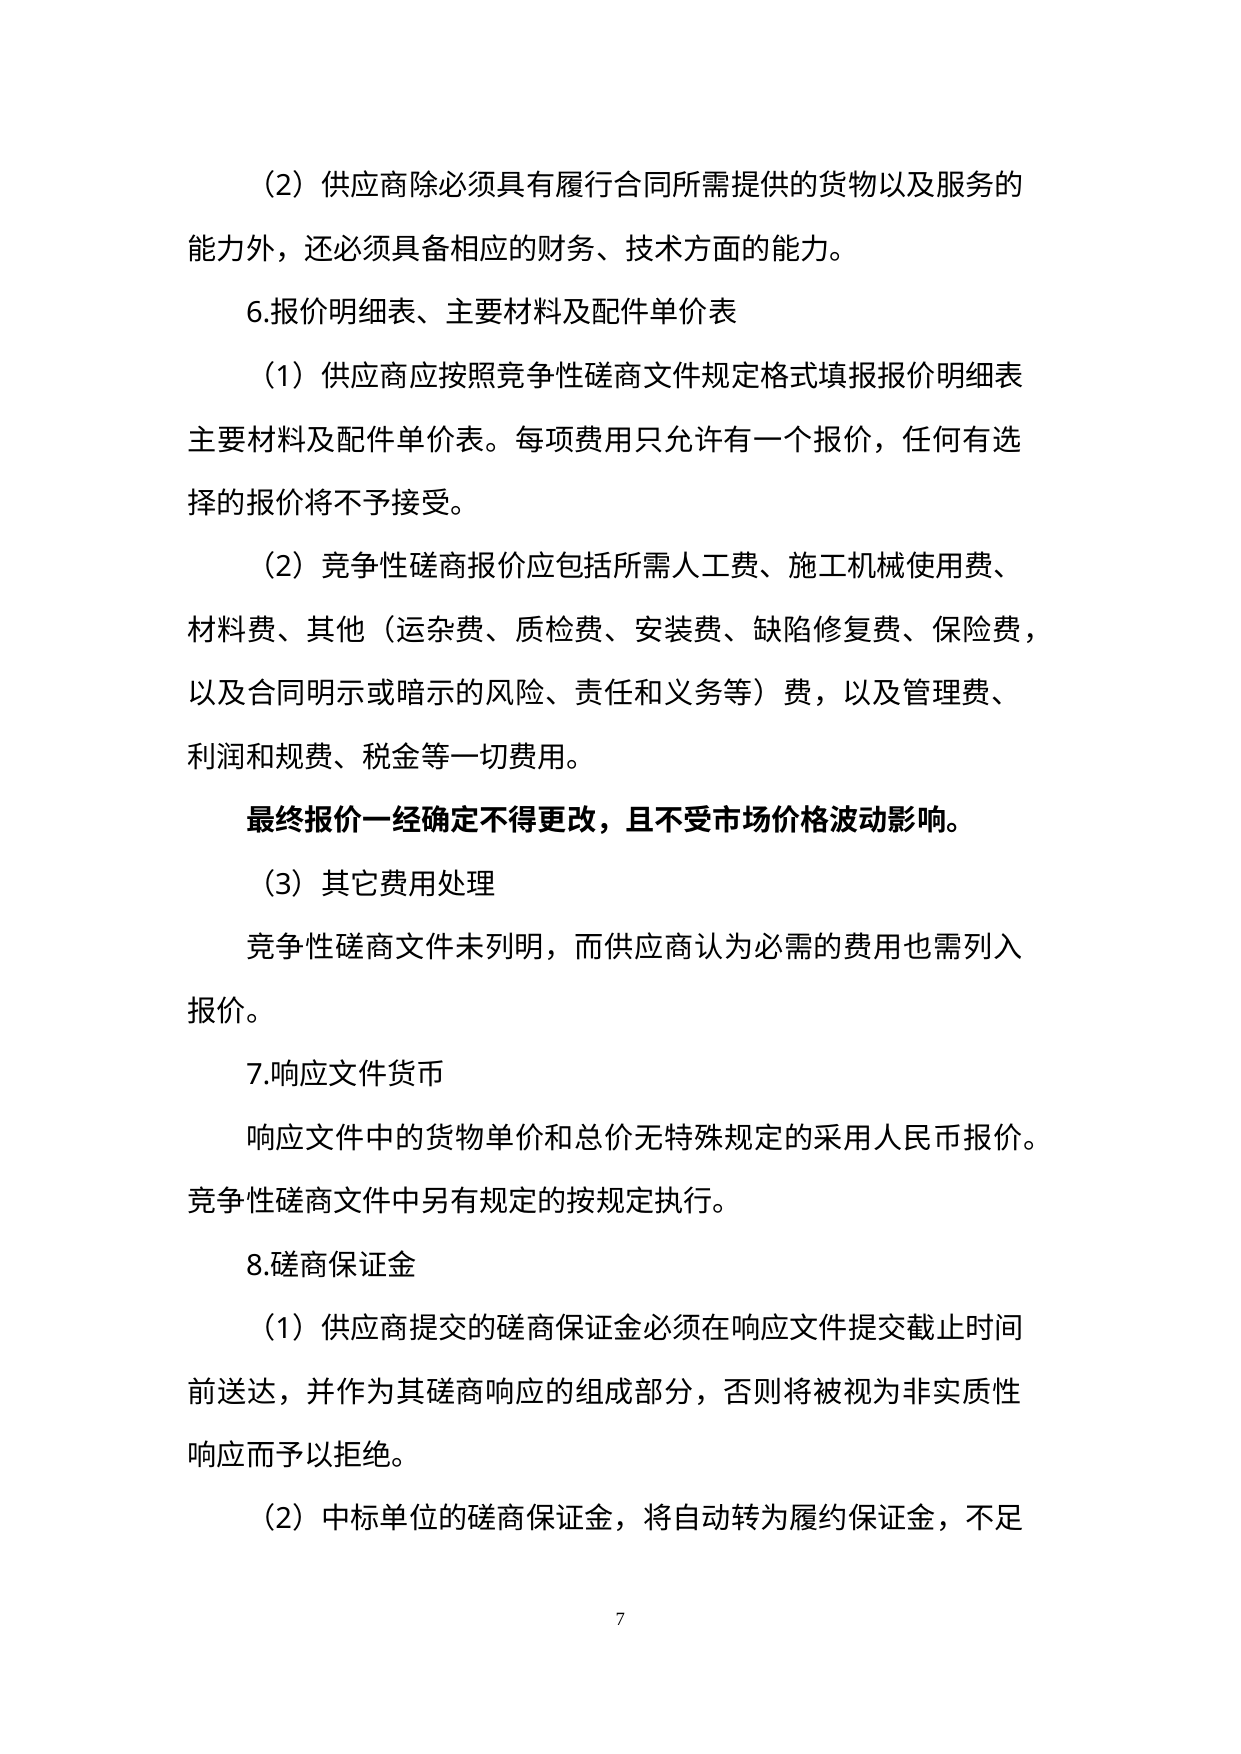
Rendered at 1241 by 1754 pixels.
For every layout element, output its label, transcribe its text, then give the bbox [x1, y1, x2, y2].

text 最终报价一经确定不得更改，且不受市场价格波动影响。 [187, 797, 1023, 839]
text （2）竞争性磋商报价应包括所需人工费、施工机械使用费、材料费、其他（运杂费、质检费、安装费、缺陷修复费、保险费，以及合同明示或暗示的风险、责任和义务等）费，以及管理费、利润和规费、税金等一切费用。 [187, 543, 1023, 776]
text 竞争性磋商文件未列明，而供应商认为必需的费用也需列入报价。 [187, 924, 1023, 1029]
list （3）其它费用处理 [187, 860, 1023, 903]
text （2）供应商除必须具有履行合同所需提供的货物以及服务的能力外，还必须具备相应的财务、技术方面的能力。 [187, 162, 1023, 268]
list （1）供应商应按照竞争性磋商文件规定格式填报报价明细表、主要材料及配件单价表。每项费用只允许有一个报价，任何有选择的报价将不予接受。 [187, 352, 1023, 522]
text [187, 1495, 1023, 1537]
list 7.响应文件货币 [187, 1051, 1023, 1093]
list 8.磋商保证金 [187, 1241, 1023, 1283]
list 6.报价明细表、主要材料及配件单价表 [187, 289, 1023, 331]
text （1）供应商提交的磋商保证金必须在响应文件提交截止时间前送达，并作为其磋商响应的组成部分，否则将被视为非实质性响应而予以拒绝。 [187, 1304, 1023, 1474]
text 响应文件中的货物单价和总价无特殊规定的采用人民币报价。竞争性磋商文件中另有规定的按规定执行。 [187, 1114, 1023, 1220]
